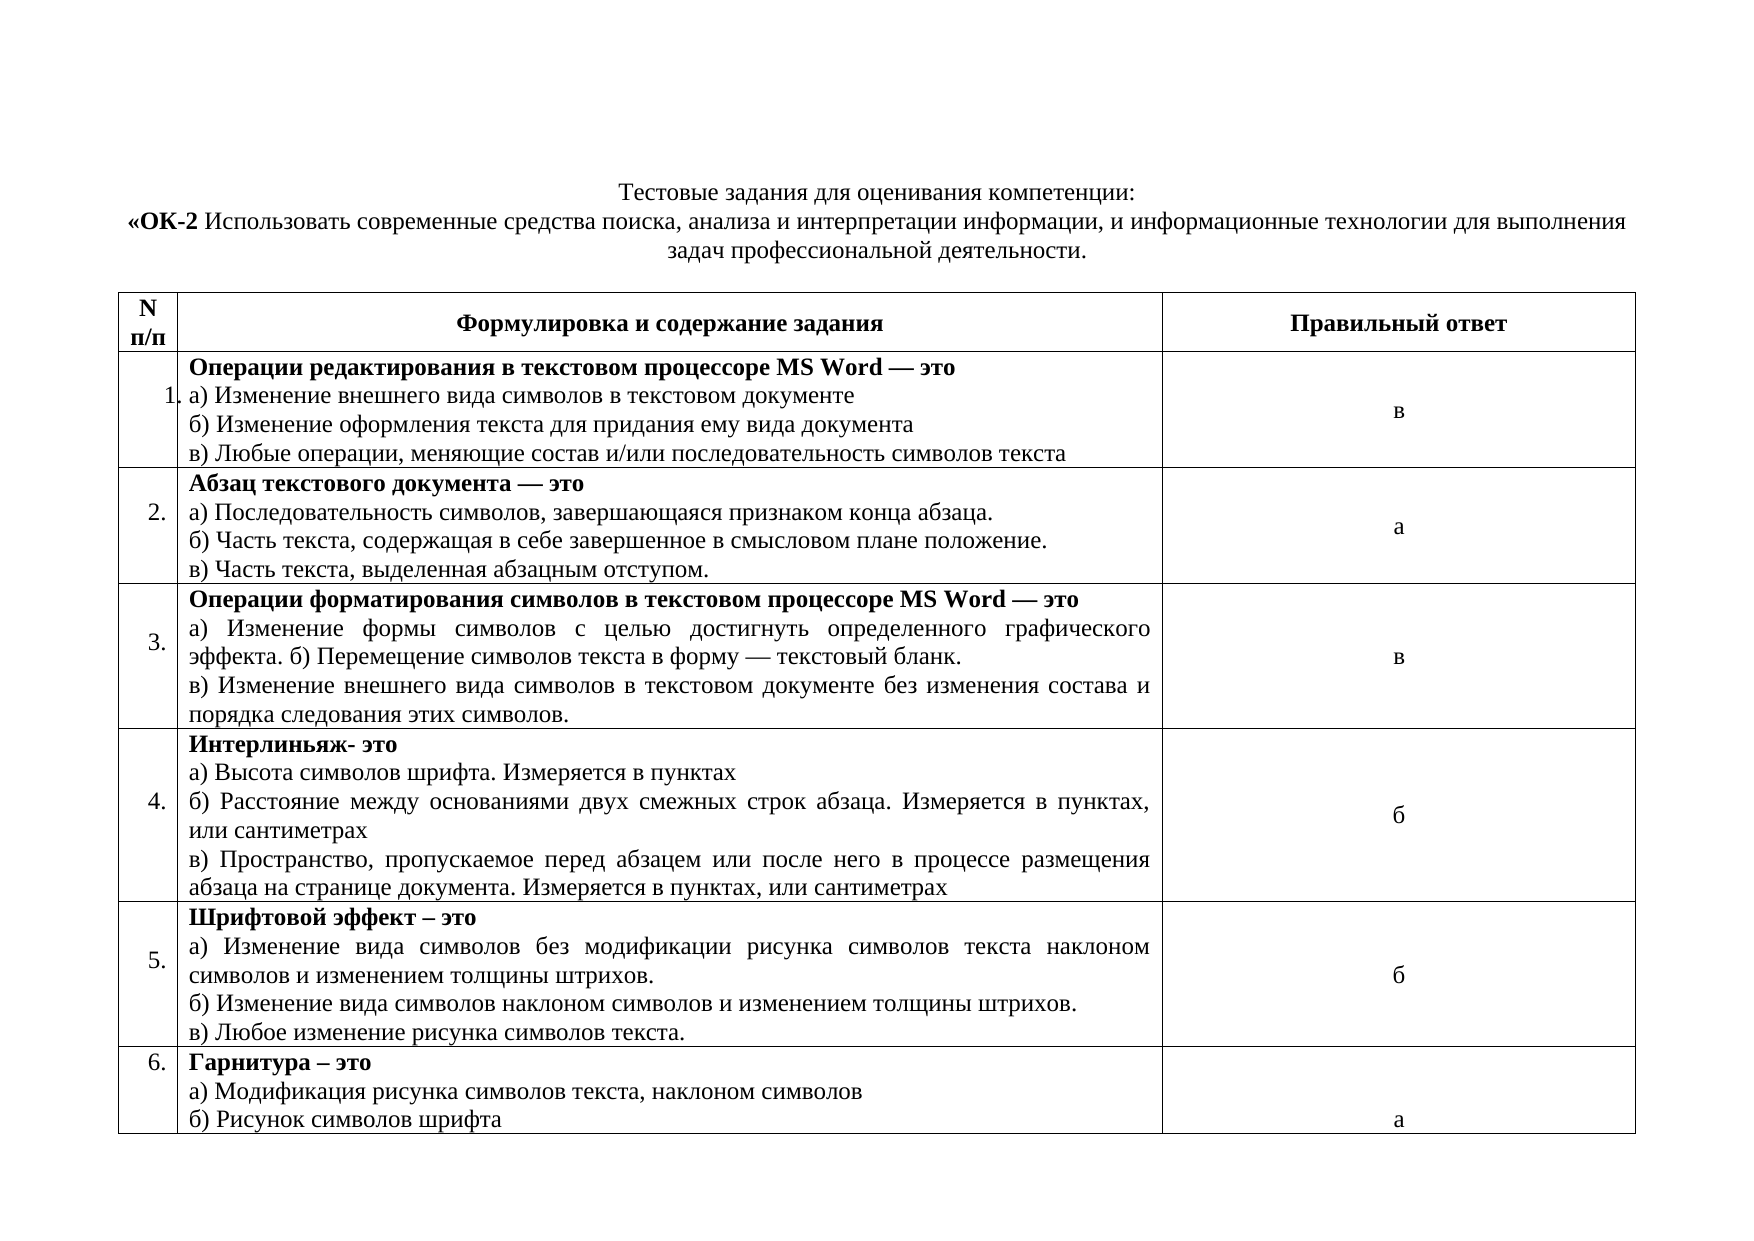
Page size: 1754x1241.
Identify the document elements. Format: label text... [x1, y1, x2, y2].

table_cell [178, 1047, 1162, 1133]
table_cell Операции редактирования в текстовом процессоре MS Word — это a) Изменение внешнего вида символов в текстовом документе б) Изменение оформления текста для придания ему вида документа в) Любые операции, меняющие состав и/или последовательность символов текста [178, 352, 1162, 467]
table_header Формулировка и содержание задания [178, 293, 1162, 351]
table_cell а [1163, 1047, 1635, 1133]
table_cell [119, 902, 177, 1046]
table_cell Интерлиньяж- это a) Высота символов шрифта. Измеряется в пунктах б) Расстояние между основаниями двух смежных строк абзаца. Измеряется в пунктах, или сантиметрах в) Пространство, пропускаемое перед абзацем или после него в процессе размещения абзаца на странице документа. Измеряется в пунктах, или сантиметрах [178, 729, 1162, 901]
table_cell б [1163, 729, 1635, 901]
text «ОК-2 Использовать современные средства поиска, анализа и интерпретации информации, и информационные технологии для выполнения задач профессиональной деятельности. [118, 206, 1636, 263]
table_header Правильный ответ [1163, 293, 1635, 351]
table_cell [119, 352, 177, 467]
table_cell [119, 729, 177, 901]
text Тестовые задания для оценивания компетенции: [118, 177, 1636, 206]
table_header N п/п [119, 293, 177, 351]
table_cell б [1163, 902, 1635, 1046]
table_cell [119, 584, 177, 728]
table_cell в [1163, 352, 1635, 467]
table_cell [119, 468, 177, 583]
table_cell [119, 1047, 177, 1133]
table_cell а [1163, 468, 1635, 583]
table_cell в [1163, 584, 1635, 728]
table_cell Абзац текстового документа — это a) Последовательность символов, завершающаяся признаком конца абзаца. б) Часть текста, содержащая в себе завершенное в смысловом плане положение. в) Часть текста, выделенная абзацным отступом. [178, 468, 1162, 583]
table_cell Операции форматирования символов в текстовом процессоре MS Word — это a) Изменение формы символов с целью достигнуть определенного графического эффекта. б) Перемещение символов текста в форму — текстовый бланк. в) Изменение внешнего вида символов в текстовом документе без изменения состава и порядка следования этих символов. [178, 584, 1162, 728]
table_cell Шрифтовой эффект – это a) Изменение вида символов без модификации рисунка символов текста наклоном символов и изменением толщины штрихов. б) Изменение вида символов наклоном символов и изменением толщины штрихов. в) Любое изменение рисунка символов текста. [178, 902, 1162, 1046]
